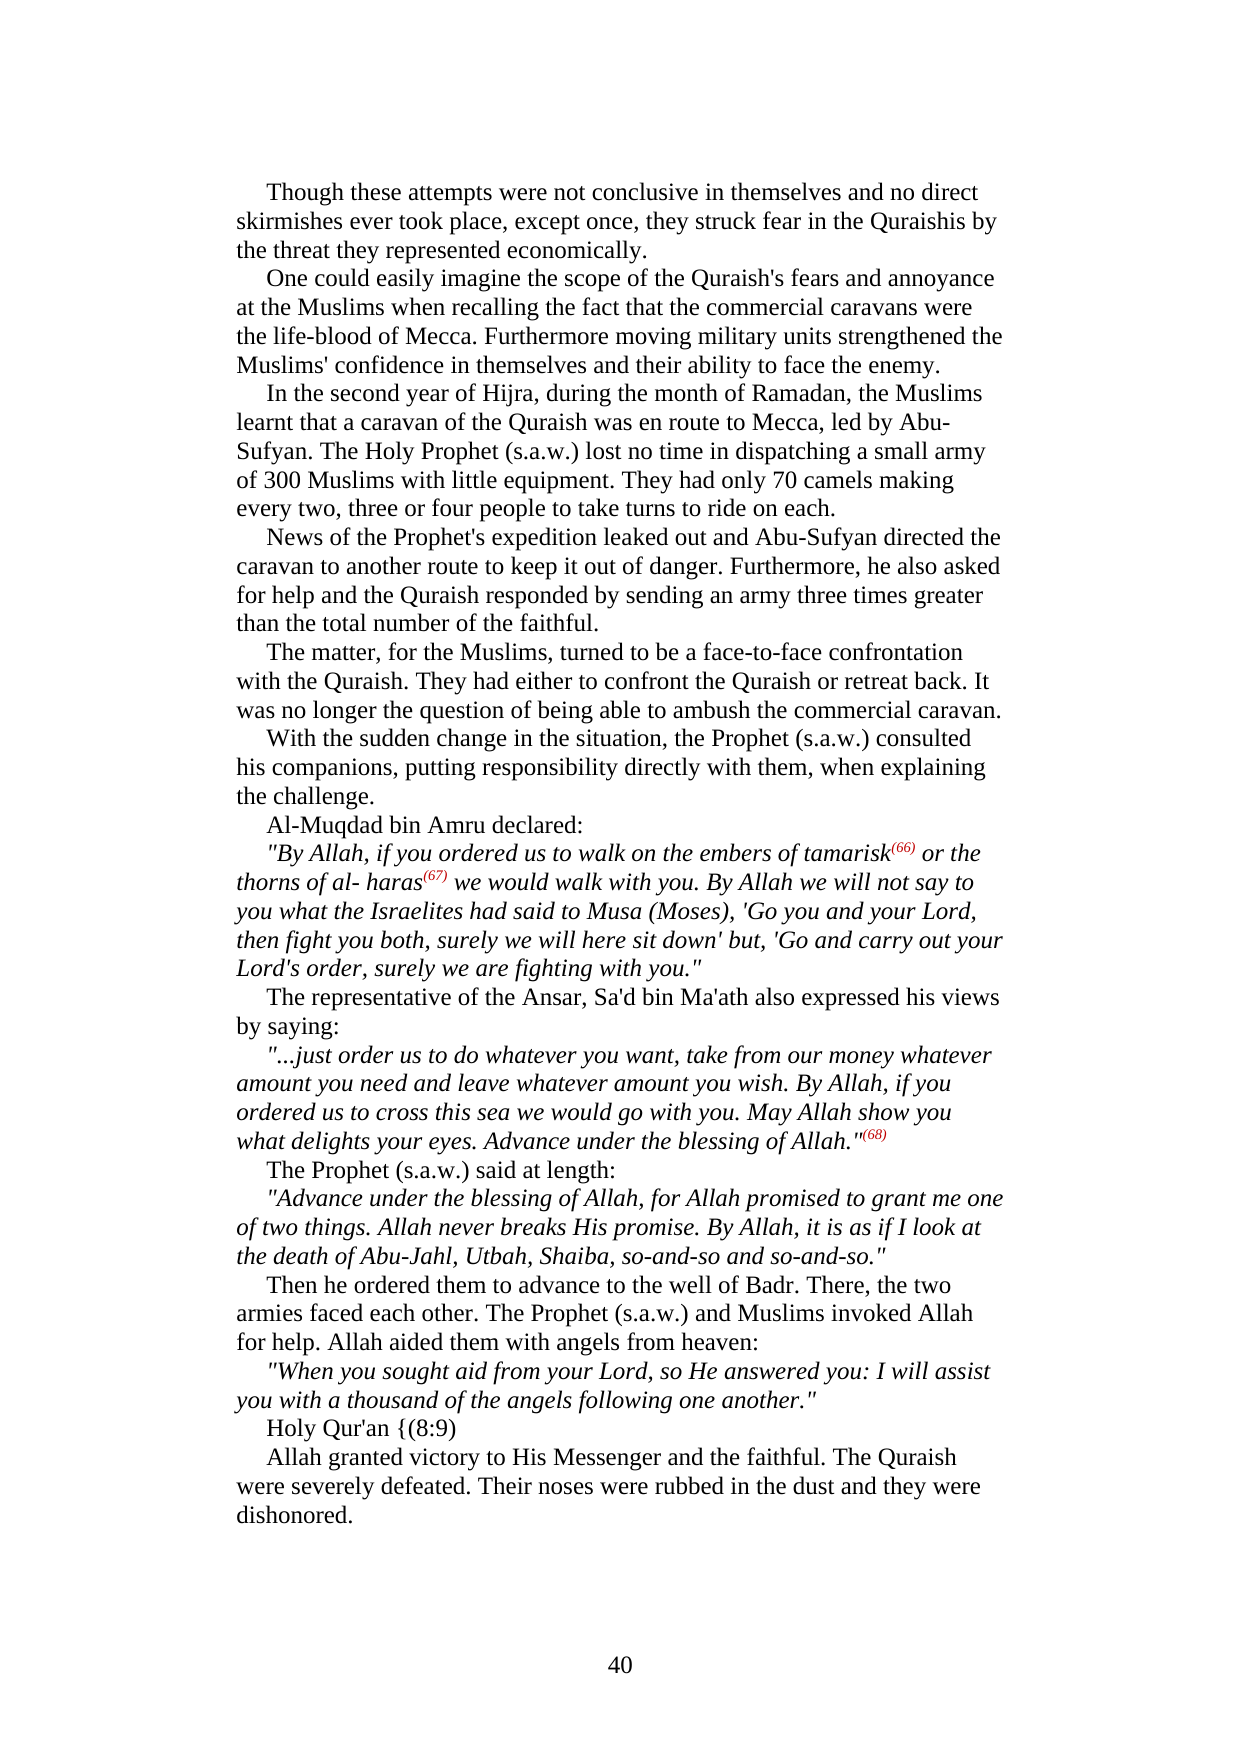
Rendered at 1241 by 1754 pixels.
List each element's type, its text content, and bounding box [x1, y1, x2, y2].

text In the second year of Hijra, during the month of Ramadan, the Muslims learnt that a caravan of the Quraish was en route to Mecca, led by Abu-Sufyan. The Holy Prophet (s.a.w.) lost no time in dispatching a small army of 300 Muslims with little equipment. They had only 70 camels making every two, three or four people to take turns to ride on each. [236, 378, 1004, 522]
text Al-Muqdad bin Amru declared: [236, 810, 1004, 838]
text "...just order us to do whatever you want, take from our money whatever amount you need and leave whatever amount you wish. By Allah, if you ordered us to cross this sea we would go with you. May Allah show you what delights your eyes. Advance under the blessing of Allah."(68) [236, 1040, 1004, 1155]
text The matter, for the Muslims, turned to be a face-to-face confrontation with the Quraish. They had either to confront the Quraish or retreat back. It was no longer the question of being able to ambush the commercial caravan. [236, 637, 1004, 723]
text Holy Qur'an {(8:9) [236, 1413, 1004, 1442]
text Then he ordered them to advance to the well of Badr. There, the two armies faced each other. The Prophet (s.a.w.) and Muslims invoked Allah for help. Allah aided them with angels from heaven: [236, 1270, 1004, 1356]
text Allah granted victory to His Messenger and the faithful. The Quraish were severely defeated. Their noses were rubbed in the dust and they were dishonored. [236, 1442, 1004, 1528]
text "Advance under the blessing of Allah, for Allah promised to grant me one of two things. Allah never breaks His promise. By Allah, it is as if I look at the death of Abu-Jahl, Utbah, Shaiba, so-and-so and so-and-so." [236, 1183, 1004, 1270]
text With the sudden change in the situation, the Prophet (s.a.w.) consulted his companions, putting responsibility directly with them, when explaining the challenge. [236, 723, 1004, 810]
text News of the Prophet's expedition leaked out and Abu-Sufyan directed the caravan to another route to keep it out of danger. Furthermore, he also asked for help and the Quraish responded by sending an army three times greater than the total number of the faithful. [236, 522, 1004, 637]
text The representative of the Ansar, Sa'd bin Ma'ath also expressed his views by saying: [236, 982, 1004, 1040]
text The Prophet (s.a.w.) said at length: [236, 1155, 1004, 1183]
text Though these attempts were not conclusive in themselves and no direct skirmishes ever took place, except once, they struck fear in the Quraishis by the threat they represented economically. [236, 177, 1004, 263]
text One could easily imagine the scope of the Quraish's fears and annoyance at the Muslims when recalling the fact that the commercial caravans were the life-blood of Mecca. Furthermore moving military units strengthened the Muslims' confidence in themselves and their ability to face the enemy. [236, 263, 1004, 378]
text "When you sought aid from your Lord, so He answered you: I will assist you with a thousand of the angels following one another." [236, 1356, 1004, 1413]
text "By Allah, if you ordered us to walk on the embers of tamarisk(66) or the thorns of al- haras(67) we would walk with you. By Allah we will not say to you what the Israelites had said to Musa (Moses), 'Go you and your Lord, then fight you both, surely we will here sit down' but, 'Go and carry out your Lord's order, surely we are fighting with you." [236, 838, 1004, 982]
